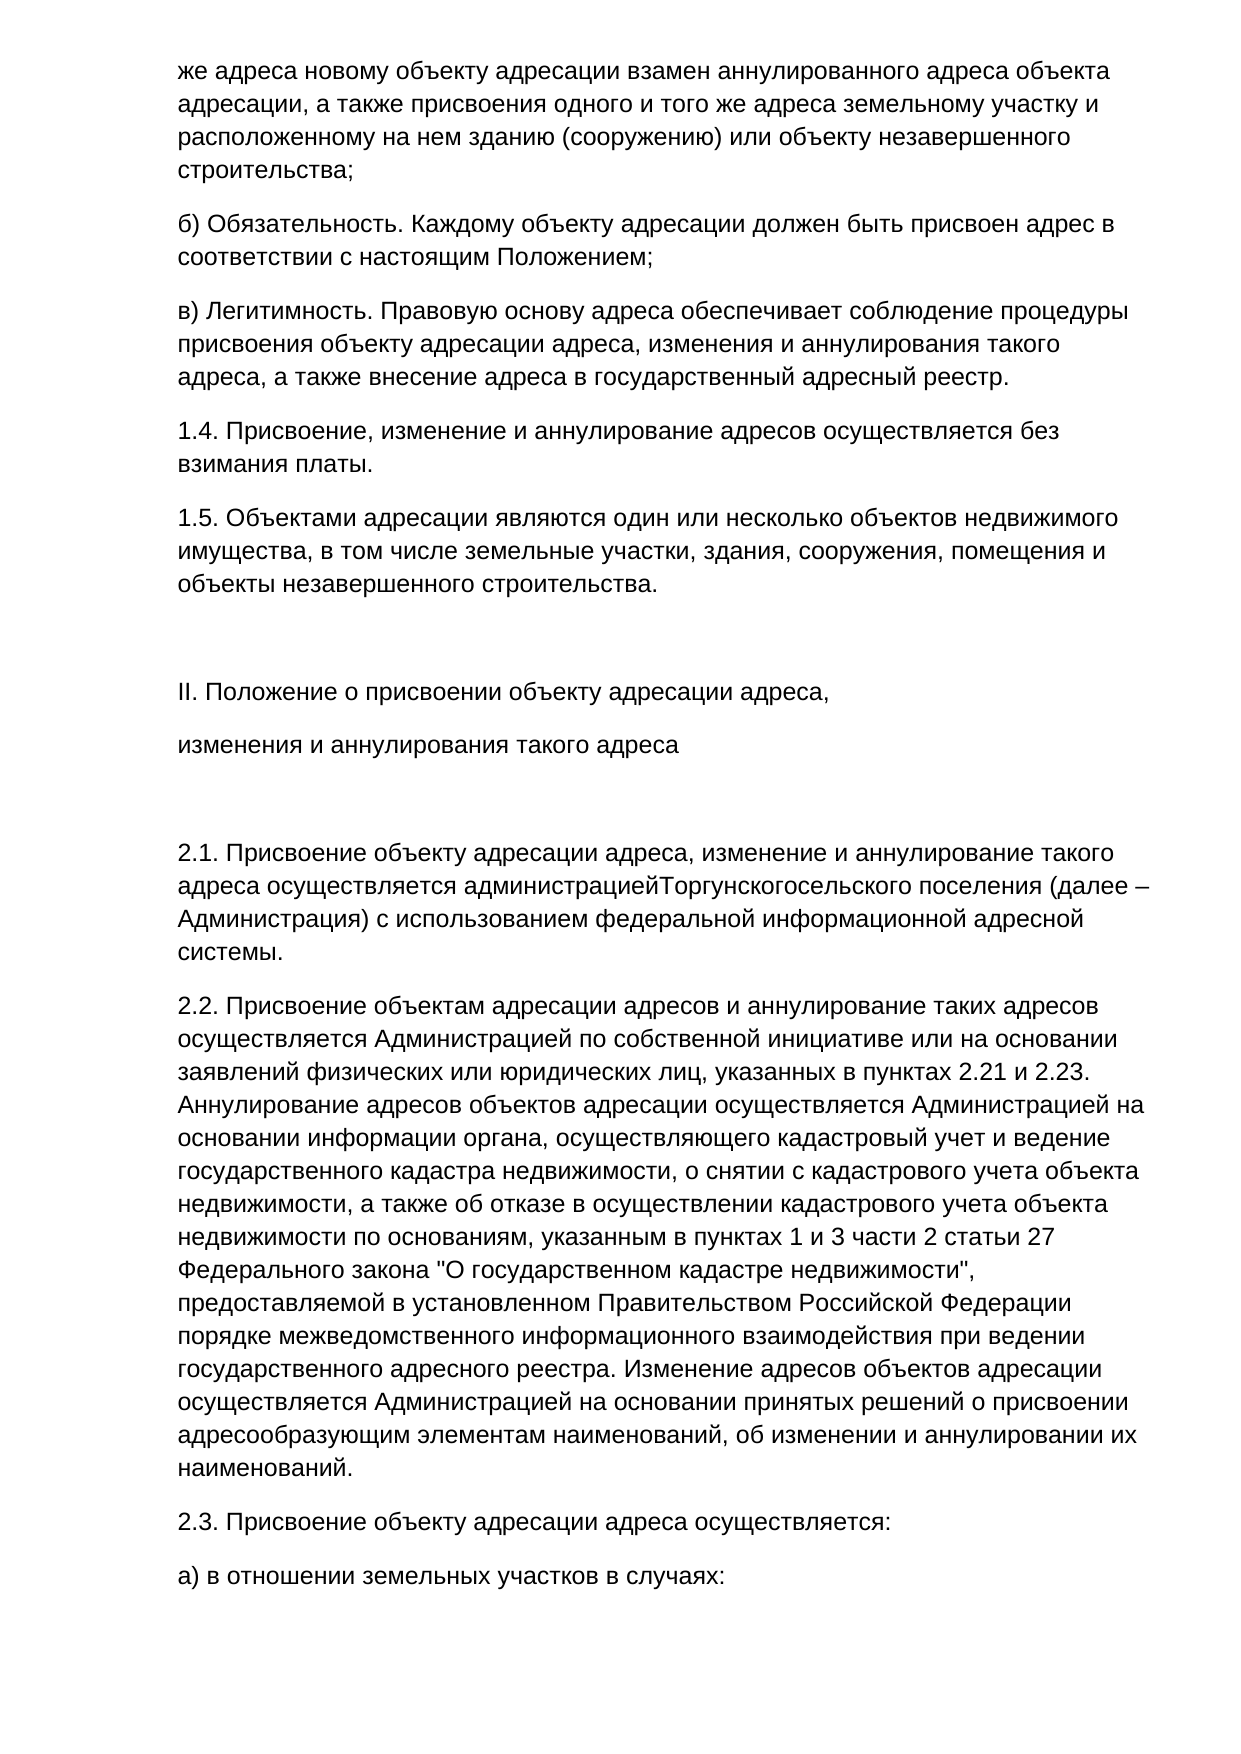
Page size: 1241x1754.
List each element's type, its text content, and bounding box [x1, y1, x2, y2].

text изменения и аннулирования такого адреса [177, 730, 1152, 759]
text а) в отношении земельных участков в случаях: [177, 1561, 1152, 1590]
text II. Положение о присвоении объекту адресации адреса, [177, 676, 1152, 705]
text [177, 56, 1152, 184]
text 2.1. Присвоение объекту адресации адреса, изменение и аннулирование такого адреса осуществляется администрациейТоргунскогосельского поселения (далее – Администрация) с использованием федеральной информационной адресной системы. [177, 838, 1152, 966]
text 2.2. Присвоение объектам адресации адресов и аннулирование таких адресов осуществляется Администрацией по собственной инициативе или на основании заявлений физических или юридических лиц, указанных в пунктах 2.21 и 2.23. Аннулирование адресов объектов адресации осуществляется Администрацией на основании информации органа, осуществляющего кадастровый учет и ведение государственного кадастра недвижимости, о снятии с кадастрового учета объекта недвижимости, а также об отказе в осуществлении кадастрового учета объекта недвижимости по основаниям, указанным в пунктах 1 и 3 части 2 статьи 27 Федерального закона "О государственном кадастре недвижимости", предоставляемой в установленном Правительством Российской Федерации порядке межведомственного информационного взаимодействия при ведении государственного адресного реестра. Изменение адресов объектов адресации осуществляется Администрацией на основании принятых решений о присвоении адресообразующим элементам наименований, об изменении и аннулировании их наименований. [177, 991, 1152, 1482]
text 1.5. Объектами адресации являются один или несколько объектов недвижимого имущества, в том числе земельные участки, здания, сооружения, помещения и объекты незавершенного строительства. [177, 503, 1152, 597]
text 2.3. Присвоение объекту адресации адреса осуществляется: [177, 1507, 1152, 1536]
text б) Обязательность. Каждому объекту адресации должен быть присвоен адрес в соответствии с настоящим Положением; [177, 209, 1152, 271]
text 1.4. Присвоение, изменение и аннулирование адресов осуществляется без взимания платы. [177, 416, 1152, 478]
text в) Легитимность. Правовую основу адреса обеспечивает соблюдение процедуры присвоения объекту адресации адреса, изменения и аннулирования такого адреса, а также внесение адреса в государственный адресный реестр. [177, 296, 1152, 391]
